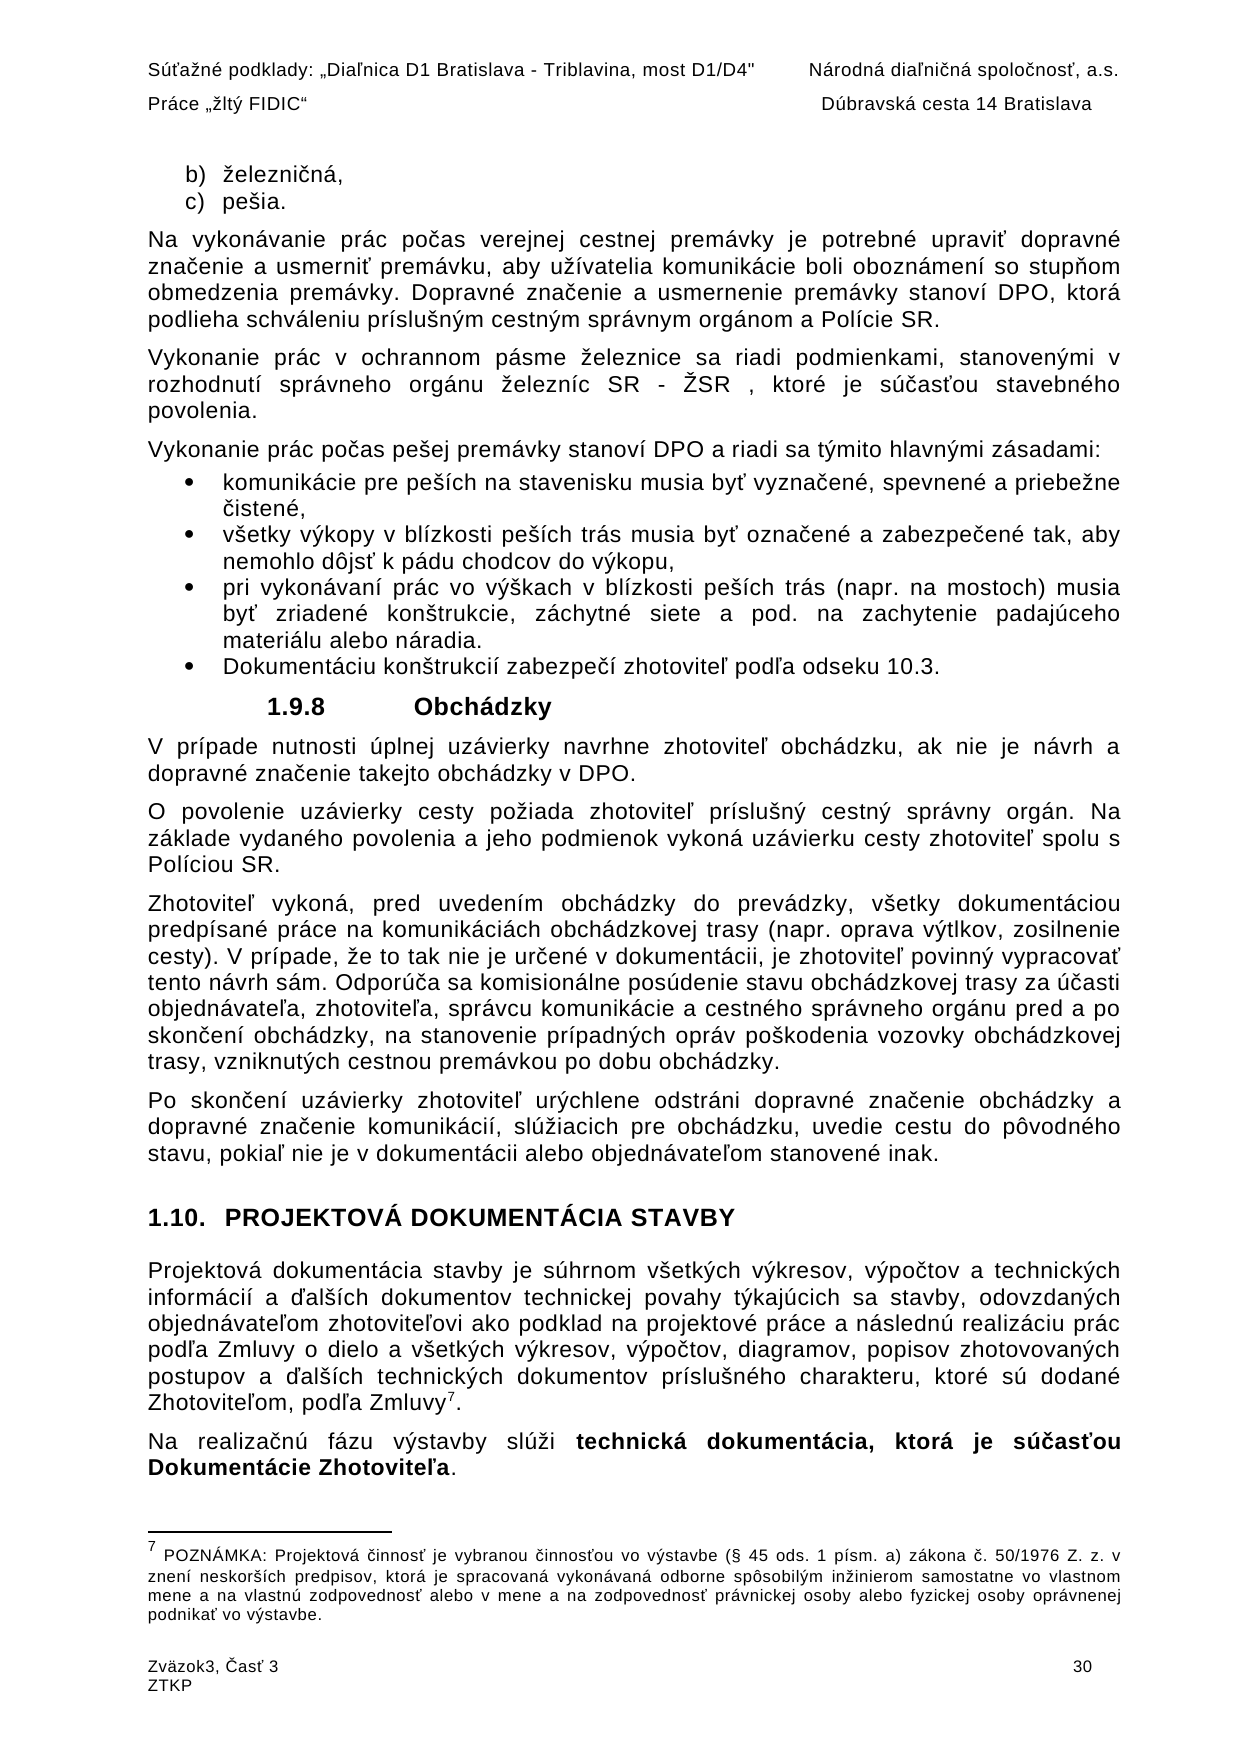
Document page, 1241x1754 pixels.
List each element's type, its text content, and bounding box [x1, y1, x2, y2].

list Dokumentáciu konštrukcií zabezpečí zhotoviteľ podľa odseku 10.3. [185, 653, 1122, 679]
text Po skončení uzávierky zhotoviteľ urýchlene odstráni dopravné značenie obchádzky a dopravné značenie komunikácií, slúžiacich pre obchádzku, uvedie cestu do pôvodného stavu, pokiaľ nie je v dokumentácii alebo objednávateľom stanovené inak. [148, 1087, 1122, 1166]
text V prípade nutnosti úplnej uzávierky navrhne zhotoviteľ obchádzku, ak nie je návrh a dopravné značenie takejto obchádzky v DPO. [148, 733, 1122, 786]
list pešia. [185, 188, 1122, 214]
text Vykonanie prác v ochrannom pásme železnice sa riadi podmienkami, stanovenými v rozhodnutí správneho orgánu železníc SR - ŽSR , ktoré je súčasťou stavebného povolenia. [148, 344, 1122, 423]
subtitle Obchádzky [325, 692, 1122, 721]
list komunikácie pre peších na stavenisku musia byť vyznačené, spevnené a priebežne čistené, [185, 468, 1122, 521]
text Zhotoviteľ vykoná, pred uvedením obchádzky do prevádzky, všetky dokumentáciou predpísané práce na komunikáciách obchádzkovej trasy (napr. oprava výtlkov, zosilnenie cesty). V prípade, že to tak nie je určené v dokumentácii, je zhotoviteľ povinný vypracovať tento návrh sám. Odporúča sa komisionálne posúdenie stavu obchádzkovej trasy za účasti objednávateľa, zhotoviteľa, správcu komunikácie a cestného správneho orgánu pred a po skončení obchádzky, na stanovenie prípadných opráv poškodenia vozovky obchádzkovej trasy, vzniknutých cestnou premávkou po dobu obchádzky. [148, 890, 1122, 1074]
text O povolenie uzávierky cesty požiada zhotoviteľ príslušný cestný správny orgán. Na základe vydaného povolenia a jeho podmienok vykoná uzávierku cesty zhotoviteľ spolu s Políciou SR. [148, 798, 1122, 877]
text Vykonanie prác počas pešej premávky stanoví DPO a riadi sa týmito hlavnými zásadami: [148, 436, 1122, 462]
subtitle Projektová dokumentácia stavby [148, 1203, 1122, 1232]
list pri vykonávaní prác vo výškach v blízkosti peších trás (napr. na mostoch) musia byť zriadené konštrukcie, záchytné siete a pod. na zachytenie padajúceho materiálu alebo náradia. [185, 574, 1122, 653]
text Projektová dokumentácia stavby je súhrnom všetkých výkresov, výpočtov a technických informácií a ďalších dokumentov technickej povahy týkajúcich sa stavby, odovzdaných objednávateľom zhotoviteľovi ako podklad na projektové práce a následnú realizáciu prác podľa Zmluvy o dielo a všetkých výkresov, výpočtov, diagramov, popisov zhotovovaných postupov a ďalších technických dokumentov príslušného charakteru, ktoré sú dodané Zhotoviteľom, podľa Zmluvy. [148, 1257, 1122, 1415]
text Na vykonávanie prác počas verejnej cestnej premávky je potrebné upraviť dopravné značenie a usmerniť premávku, aby užívatelia komunikácie boli oboznámení so stupňom obmedzenia premávky. Dopravné značenie a usmernenie premávky stanoví DPO, ktorá podlieha schváleniu príslušným cestným správnym orgánom a Polície SR. [148, 226, 1122, 332]
list železničná, [185, 161, 1122, 188]
list všetky výkopy v blízkosti peších trás musia byť označené a zabezpečené tak, aby nemohlo dôjsť k pádu chodcov do výkopu, [185, 521, 1122, 574]
text Na realizačnú fázu výstavby slúži technická dokumentácia, ktorá je súčasťou Dokumentácie Zhotoviteľa. [148, 1428, 1122, 1481]
